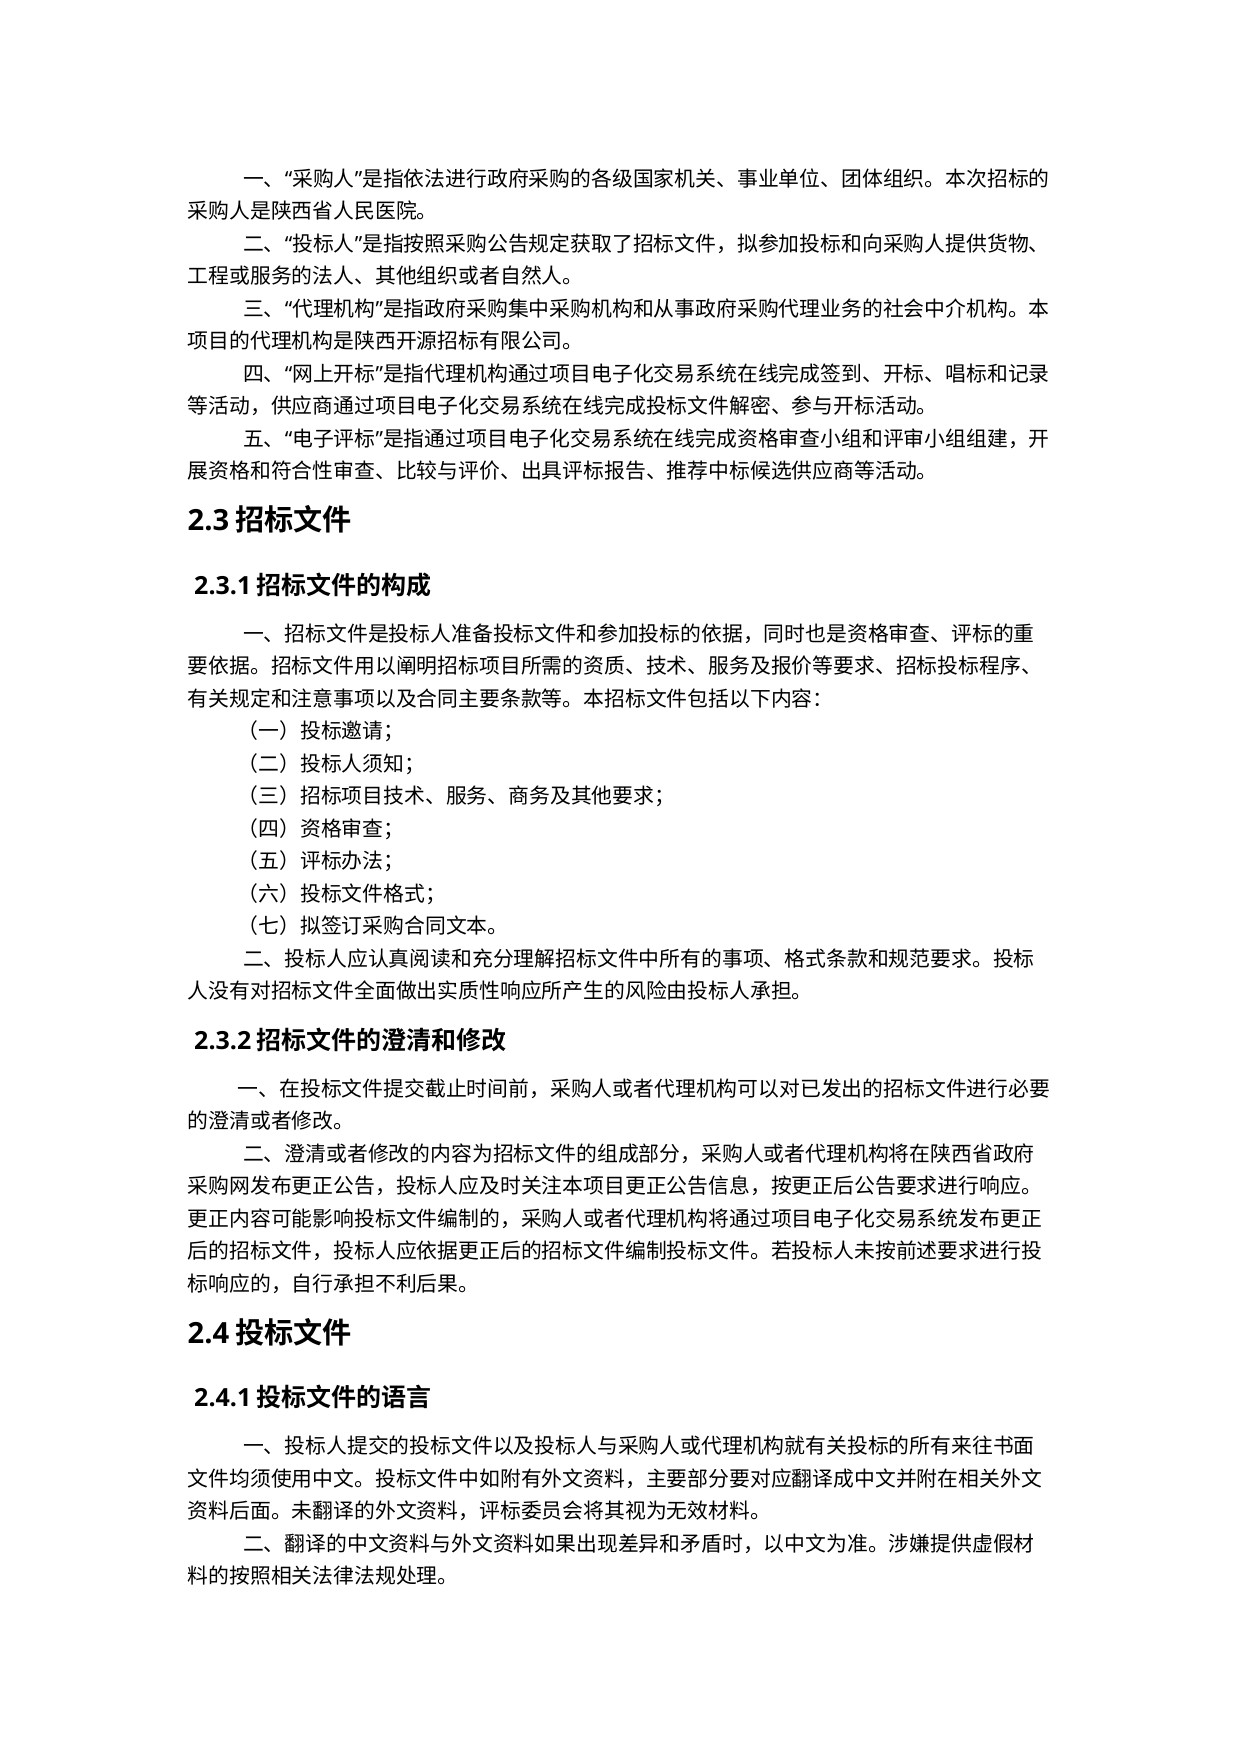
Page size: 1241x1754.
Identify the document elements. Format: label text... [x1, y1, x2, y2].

text 三、“代理机构”是指政府采购集中采购机构和从事政府采购代理业务的社会中介机构。本项目的代理机构是陕西开源招标有限公司。 [187, 292, 1053, 357]
text 2.3招标文件 [187, 487, 1053, 552]
text 二、翻译的中文资料与外文资料如果出现差异和矛盾时，以中文为准。涉嫌提供虚假材料的按照相关法律法规处理。 [187, 1527, 1053, 1592]
text 一、投标人提交的投标文件以及投标人与采购人或代理机构就有关投标的所有来往书面文件均须使用中文。投标文件中如附有外文资料，主要部分要对应翻译成中文并附在相关外文资料后面。未翻译的外文资料，评标委员会将其视为无效材料。 [187, 1429, 1053, 1527]
text 五、“电子评标”是指通过项目电子化交易系统在线完成资格审查小组和评审小组组建，开展资格和符合性审查、比较与评价、出具评标报告、推荐中标候选供应商等活动。 [187, 422, 1053, 487]
text 二、“投标人”是指按照采购公告规定获取了招标文件，拟参加投标和向采购人提供货物、工程或服务的法人、其他组织或者自然人。 [187, 227, 1053, 292]
text 二、投标人应认真阅读和充分理解招标文件中所有的事项、格式条款和规范要求。投标人没有对招标文件全面做出实质性响应所产生的风险由投标人承担。 [187, 942, 1053, 1007]
text （一）投标邀请； [187, 714, 1053, 747]
text （二）投标人须知； [187, 747, 1053, 779]
text 2.3.1招标文件的构成 [187, 552, 1053, 617]
text 2.4.1投标文件的语言 [187, 1364, 1053, 1429]
text 一、招标文件是投标人准备投标文件和参加投标的依据，同时也是资格审查、评标的重要依据。招标文件用以阐明招标项目所需的资质、技术、服务及报价等要求、招标投标程序、有关规定和注意事项以及合同主要条款等。本招标文件包括以下内容： [187, 617, 1053, 714]
text （三）招标项目技术、服务、商务及其他要求； [187, 779, 1053, 812]
text （五）评标办法； [187, 844, 1053, 877]
text （七）拟签订采购合同文本。 [187, 909, 1053, 942]
text 四、“网上开标”是指代理机构通过项目电子化交易系统在线完成签到、开标、唱标和记录等活动，供应商通过项目电子化交易系统在线完成投标文件解密、参与开标活动。 [187, 357, 1053, 422]
text （六）投标文件格式； [187, 877, 1053, 909]
text 2.4投标文件 [187, 1299, 1053, 1364]
text 一、“采购人”是指依法进行政府采购的各级国家机关、事业单位、团体组织。本次招标的采购人是陕西省人民医院。 [187, 162, 1053, 227]
text 2.3.2招标文件的澄清和修改 [187, 1007, 1053, 1072]
text 二、澄清或者修改的内容为招标文件的组成部分，采购人或者代理机构将在陕西省政府采购网发布更正公告，投标人应及时关注本项目更正公告信息，按更正后公告要求进行响应。更正内容可能影响投标文件编制的，采购人或者代理机构将通过项目电子化交易系统发布更正后的招标文件，投标人应依据更正后的招标文件编制投标文件。若投标人未按前述要求进行投标响应的，自行承担不利后果。 [187, 1137, 1053, 1299]
text 一、在投标文件提交截止时间前，采购人或者代理机构可以对已发出的招标文件进行必要的澄清或者修改。 [187, 1072, 1053, 1137]
text （四）资格审查； [187, 812, 1053, 844]
